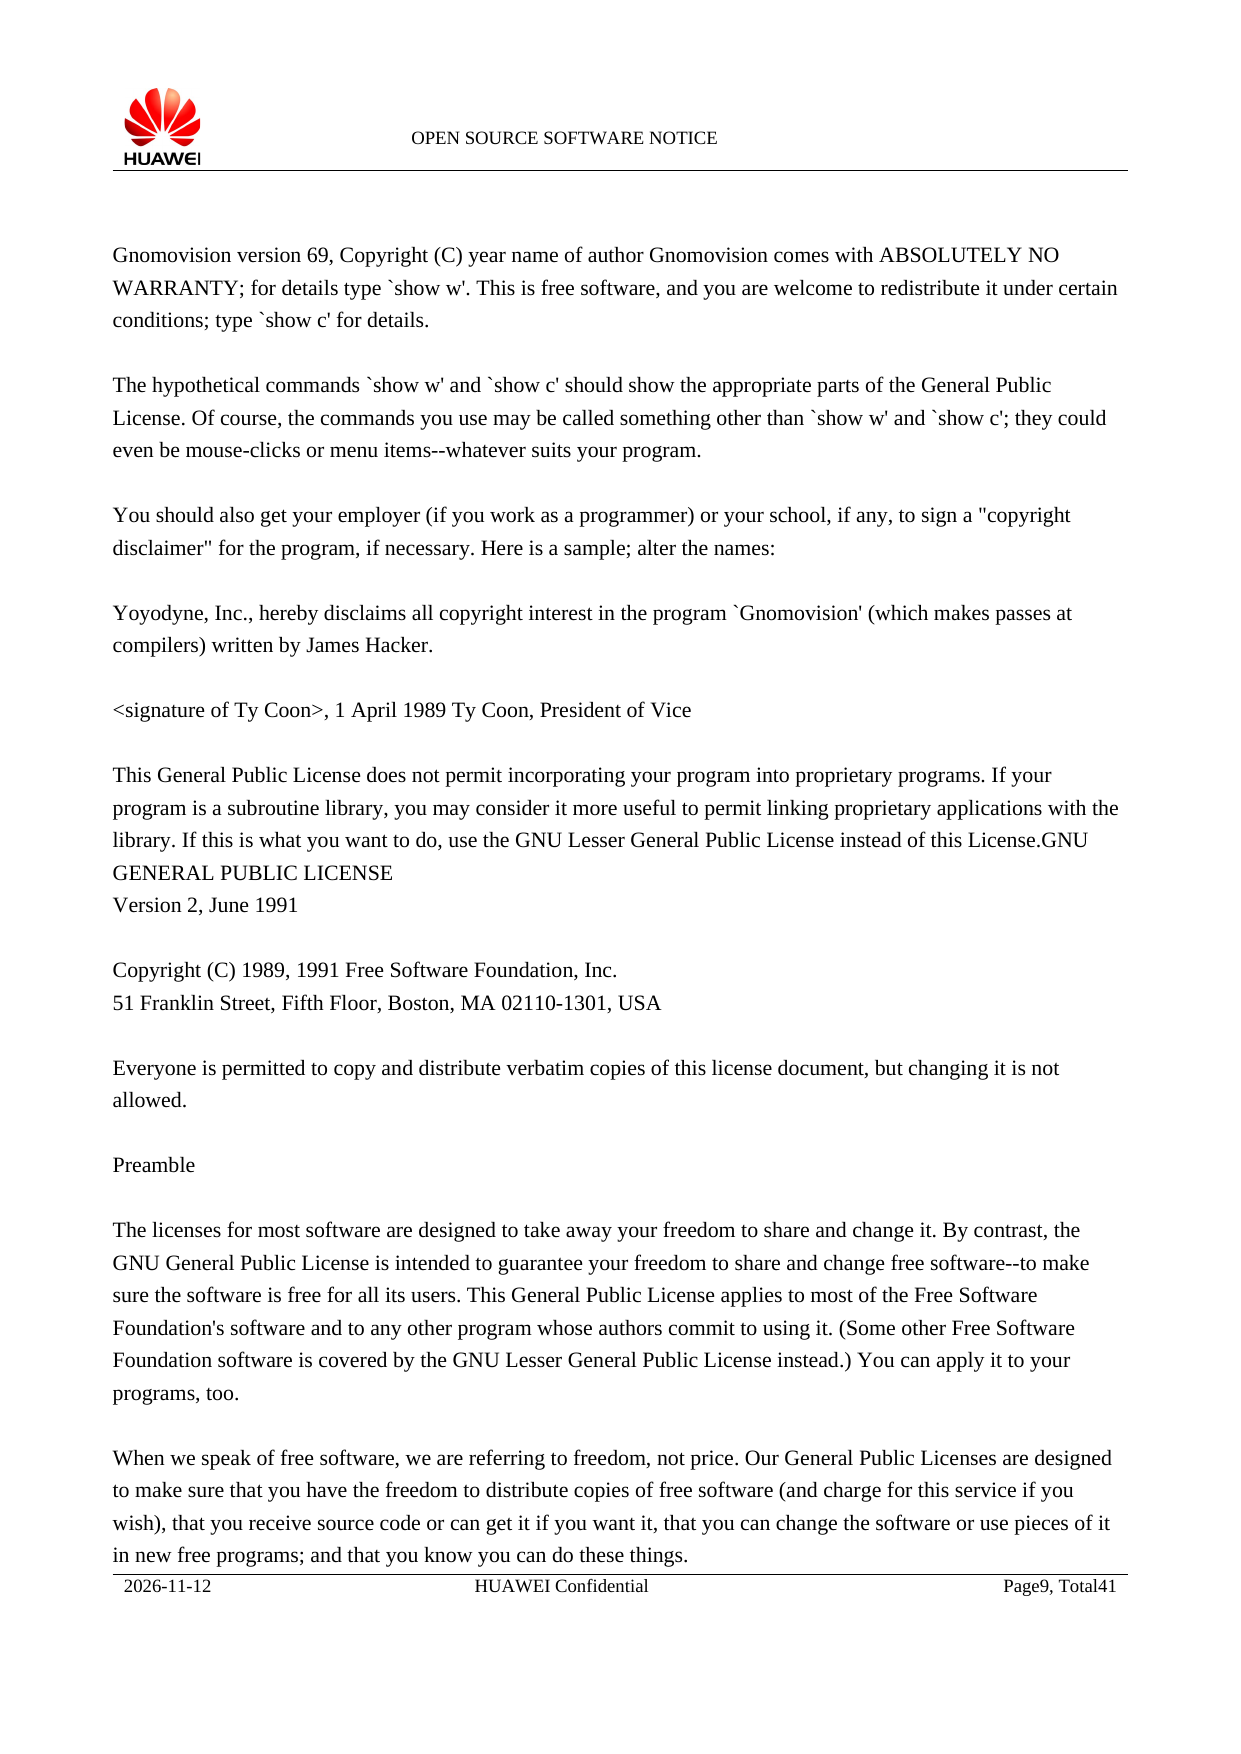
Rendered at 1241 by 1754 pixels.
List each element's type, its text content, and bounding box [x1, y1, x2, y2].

picture [124, 88, 201, 165]
